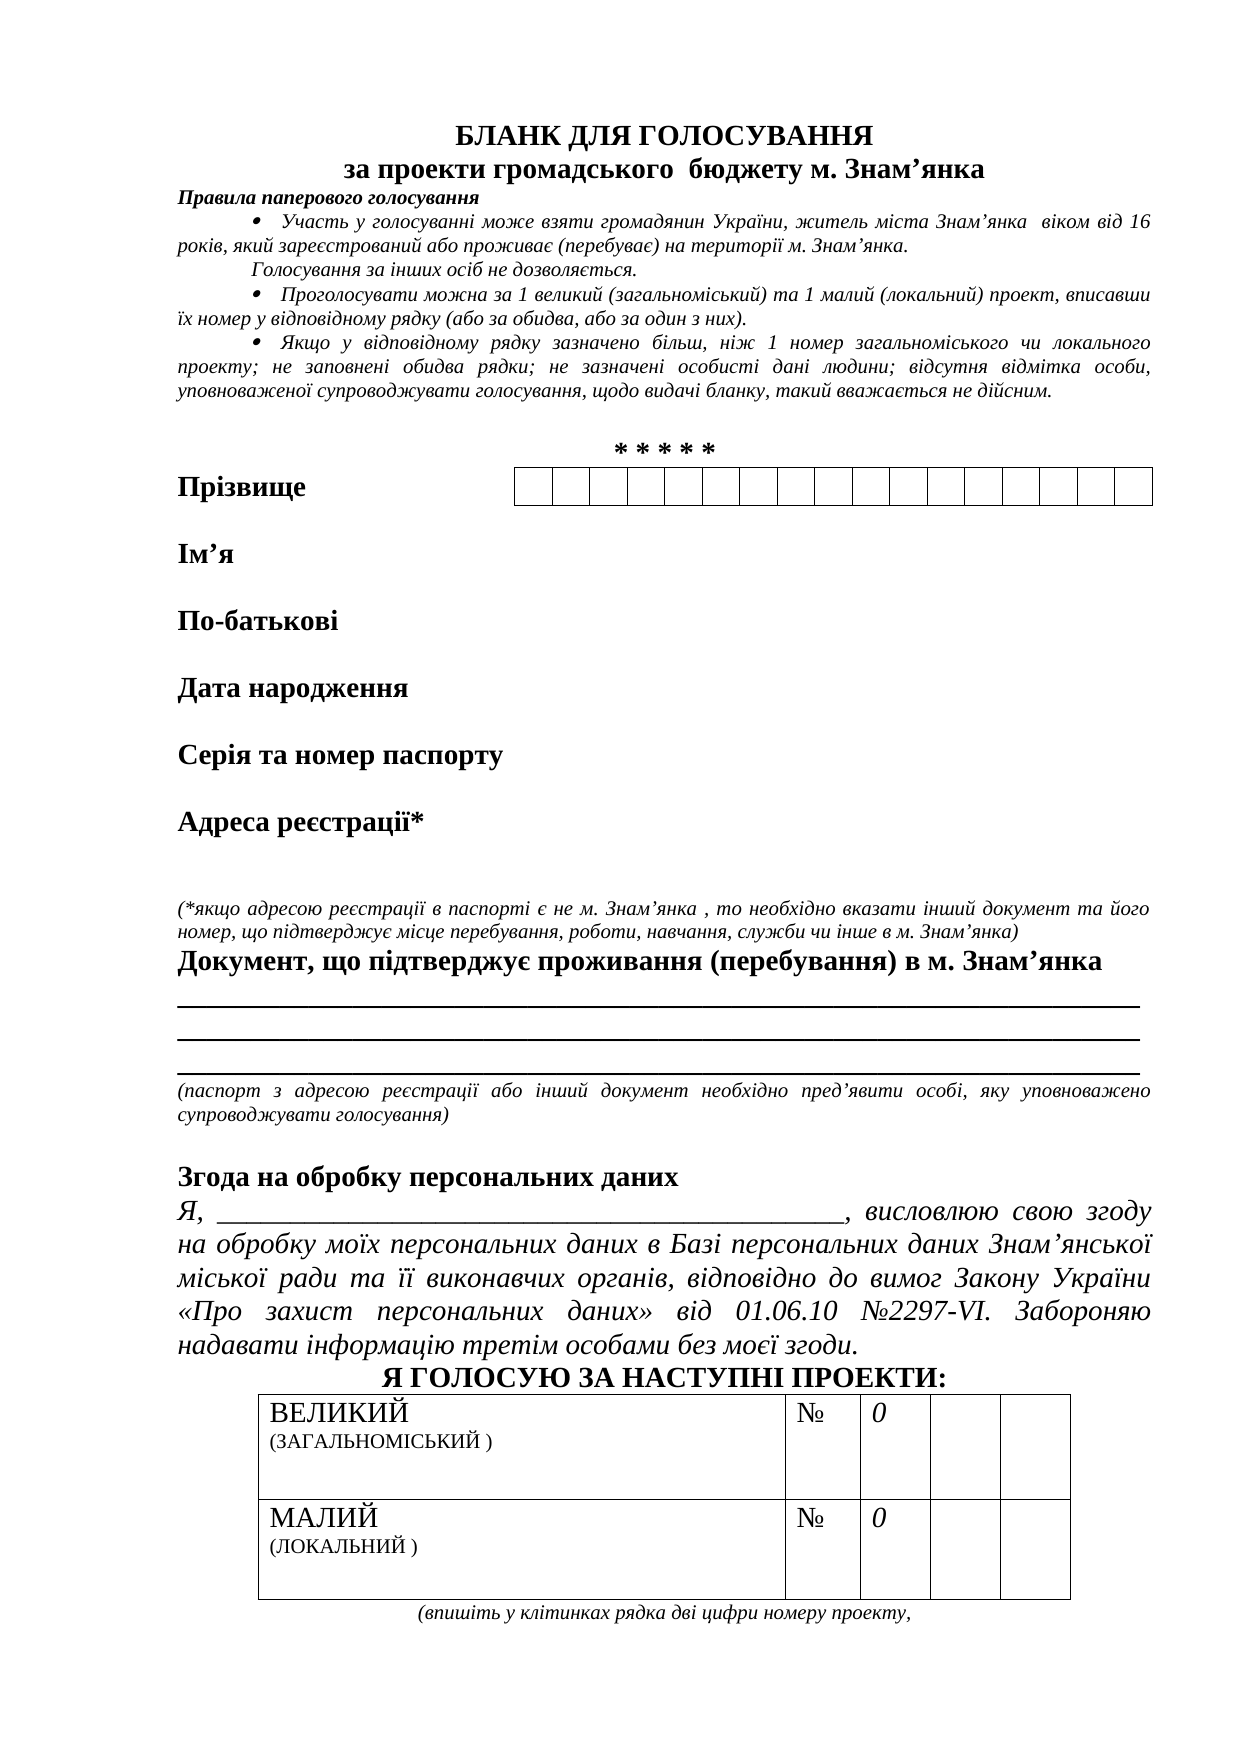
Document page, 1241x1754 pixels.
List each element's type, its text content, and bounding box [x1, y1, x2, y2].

text ______________________________________________________________________________________________________________________________________________________________________________________________________ [177, 977, 1152, 1078]
text (*якщо адресою реєстрації в паспорті є не м. Знам’янка , то необхідно вказати інший документ та його номер, що підтверджує місце перебування, роботи, навчання, служби чи інше в м. Знам’янка) [177, 895, 1152, 943]
text Дата народження [177, 670, 1152, 704]
text Серія та номер паспорту [177, 737, 1152, 771]
text Правила паперового голосування [177, 185, 1152, 209]
text (впишіть у клітинках рядка дві цифри номеру проекту, [177, 1600, 1152, 1624]
text Я ГОЛОСУЮ ЗА НАСТУПНІ ПРОЕКТИ: [177, 1361, 1152, 1394]
text Голосування за інших осіб не дозволяється. [251, 257, 1152, 281]
list Якщо у відповідному рядку зазначено більш, ніж 1 номер загальноміського чи локального проекту; не заповнені обидва рядки; не зазначені особисті дані людини; відсутня відмітка особи, уповноваженої супроводжувати голосування, щодо видачі бланку, такий вважається не дійсним. [177, 329, 1152, 402]
table_header 0 [861, 1395, 930, 1499]
text Документ, що підтверджує проживання (перебування) в м. Знам’янка [177, 943, 1152, 977]
table_header [931, 1395, 1000, 1499]
table_cell [931, 1500, 1000, 1599]
list Участь у голосуванні може взяти громадянин України, житель міста Знам’янка віком від 16 років, який зареєстрований або проживає (перебуває) на території м. Знам’янка. [177, 209, 1152, 257]
text Адреса реєстрації* [177, 804, 1152, 838]
table_header № [786, 1395, 860, 1499]
text Згода на обробку персональних даних [177, 1159, 1152, 1193]
table_cell МАЛИЙ (ЛОКАЛЬНИЙ ) [259, 1500, 785, 1599]
text Ім’я [177, 536, 1152, 569]
table_header [1001, 1395, 1070, 1499]
text Я, ___________________________________________, висловлюю свою згоду на обробку моїх персональних даних в Базі персональних даних Знам’янської міської ради та її виконавчих органів, відповідно до вимог Закону України «Про захист персональних даних» від 01.06.10 №2297-VI. Забороняю надавати інформацію третім особами без моєї згоди. [177, 1193, 1152, 1361]
table_cell № [786, 1500, 860, 1599]
table_cell 0 [861, 1500, 930, 1599]
table_cell [1001, 1500, 1070, 1599]
text * * * * * [177, 435, 1152, 469]
text БЛАНК ДЛЯ ГОЛОСУВАННЯ [177, 118, 1152, 152]
text Прізвище [177, 469, 1152, 502]
text По-батькові [177, 603, 1152, 637]
text (паспорт з адресою реєстрації або інший документ необхідно пред’явити особі, яку уповноважено супроводжувати голосування) [177, 1078, 1152, 1126]
table_header ВЕЛИКИЙ (ЗАГАЛЬНОМІСЬКИЙ ) [259, 1395, 785, 1499]
list Проголосувати можна за 1 великий (загальноміський) та 1 малий (локальний) проект, вписавши їх номер у відповідному рядку (або за обидва, або за один з них). [177, 281, 1152, 329]
text за проекти громадського бюджету м. Знам’янка [177, 152, 1152, 185]
